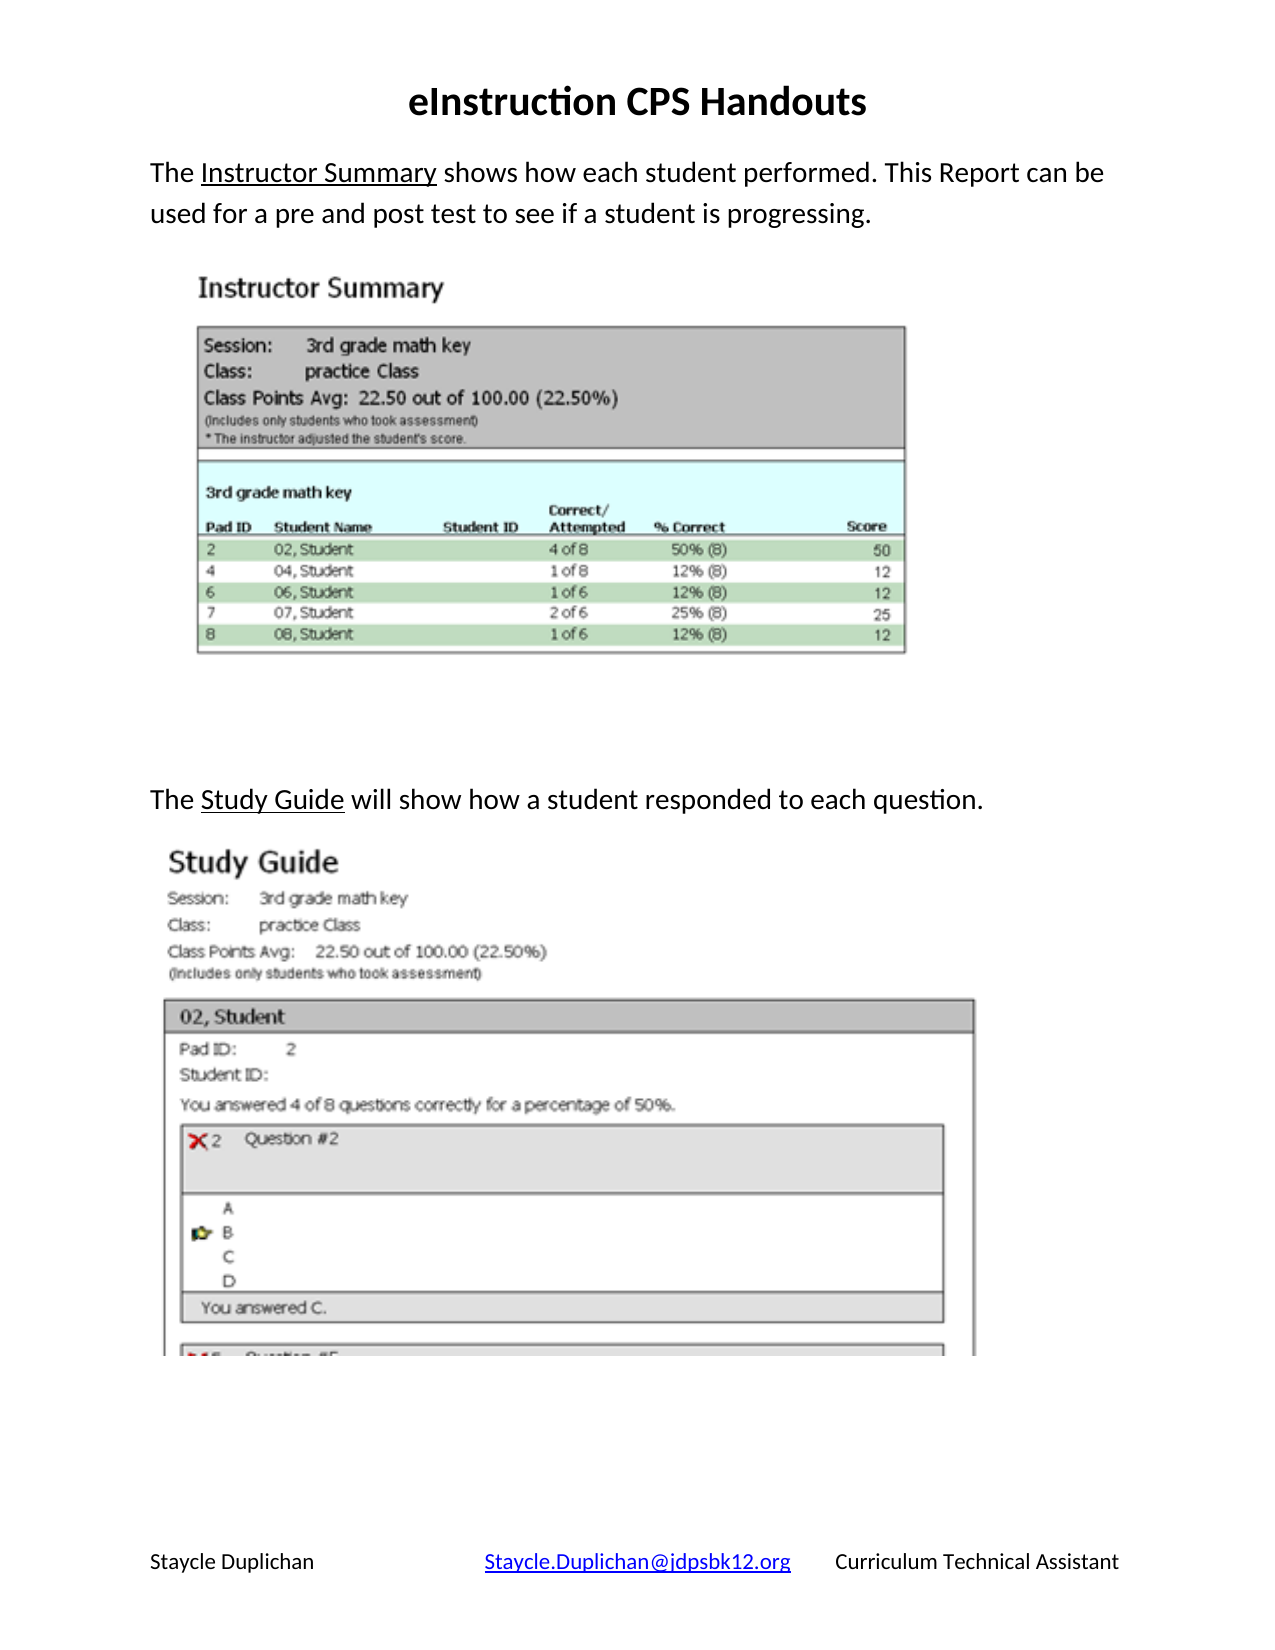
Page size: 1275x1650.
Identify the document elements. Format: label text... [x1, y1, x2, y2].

text The Instructor Summary shows how each student performed. This Report can be used for a pre and post test to see if a student is progressing. [150, 154, 1125, 230]
picture [150, 842, 1023, 1356]
picture [150, 256, 960, 757]
text The Study Guide will show how a student responded to each question. [150, 781, 1125, 817]
